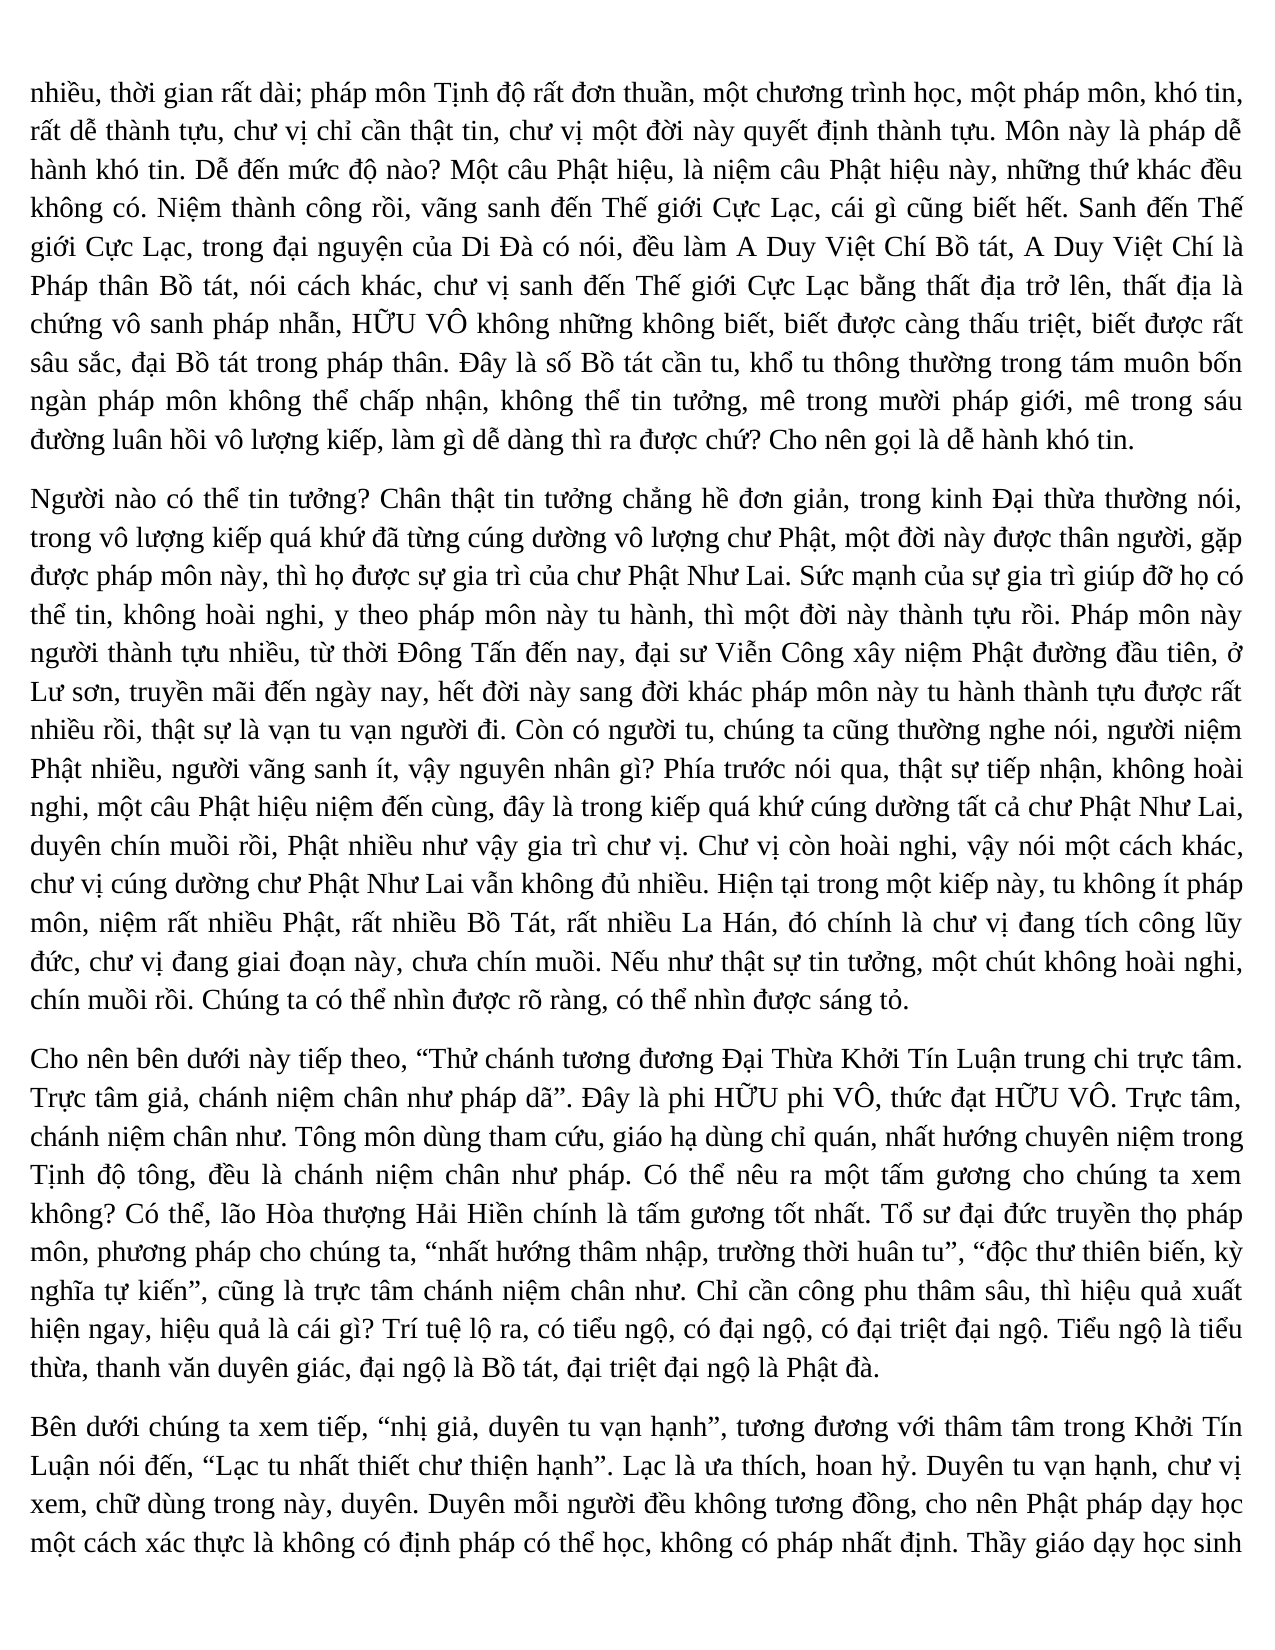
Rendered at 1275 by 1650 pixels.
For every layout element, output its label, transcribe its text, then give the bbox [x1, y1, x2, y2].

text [30, 75, 1245, 455]
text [30, 1409, 1245, 1558]
text Cho nên bên dưới này tiếp theo, “Thử chánh tương đương Đại Thừa Khởi Tín Luận trung chi trực tâm. Trực tâm giả, chánh niệm chân như pháp dã”. Đây là phi HỮU phi VÔ, thức đạt HỮU VÔ. Trực tâm, chánh niệm chân như. Tông môn dùng tham cứu, giáo hạ dùng chỉ quán, nhất hướng chuyên niệm trong Tịnh độ tông, đều là chánh niệm chân như pháp. Có thể nêu ra một tấm gương cho chúng ta xem không? Có thể, lão Hòa thượng Hải Hiền chính là tấm gương tốt nhất. Tổ sư đại đức truyền thọ pháp môn, phương pháp cho chúng ta, “nhất hướng thâm nhập, trường thời huân tu”, “độc thư thiên biến, kỳ nghĩa tự kiến”, cũng là trực tâm chánh niệm chân như. Chỉ cần công phu thâm sâu, thì hiệu quả xuất hiện ngay, hiệu quả là cái gì? Trí tuệ lộ ra, có tiểu ngộ, có đại ngộ, có đại triệt đại ngộ. Tiểu ngộ là tiểu thừa, thanh văn duyên giác, đại ngộ là Bồ tát, đại triệt đại ngộ là Phật đà. [30, 1042, 1245, 1383]
text Người nào có thể tin tưởng? Chân thật tin tưởng chẳng hề đơn giản, trong kinh Đại thừa thường nói, trong vô lượng kiếp quá khứ đã từng cúng dường vô lượng chư Phật, một đời này được thân người, gặp được pháp môn này, thì họ được sự gia trì của chư Phật Như Lai. Sức mạnh của sự gia trì giúp đỡ họ có thể tin, không hoài nghi, y theo pháp môn này tu hành, thì một đời này thành tựu rồi. Pháp môn này người thành tựu nhiều, từ thời Đông Tấn đến nay, đại sư Viễn Công xây niệm Phật đường đầu tiên, ở Lư sơn, truyền mãi đến ngày nay, hết đời này sang đời khác pháp môn này tu hành thành tựu được rất nhiều rồi, thật sự là vạn tu vạn người đi. Còn có người tu, chúng ta cũng thường nghe nói, người niệm Phật nhiều, người vãng sanh ít, vậy nguyên nhân gì? Phía trước nói qua, thật sự tiếp nhận, không hoài nghi, một câu Phật hiệu niệm đến cùng, đây là trong kiếp quá khứ cúng dường tất cả chư Phật Như Lai, duyên chín muồi rồi, Phật nhiều như vậy gia trì chư vị. Chư vị còn hoài nghi, vậy nói một cách khác, chư vị cúng dường chư Phật Như Lai vẫn không đủ nhiều. Hiện tại trong một kiếp này, tu không ít pháp môn, niệm rất nhiều Phật, rất nhiều Bồ Tát, rất nhiều La Hán, đó chính là chư vị đang tích công lũy đức, chư vị đang giai đoạn này, chưa chín muồi. Nếu như thật sự tin tưởng, một chút không hoài nghi, chín muồi rồi. Chúng ta có thể nhìn được rõ ràng, có thể nhìn được sáng tỏ. [30, 481, 1245, 1016]
